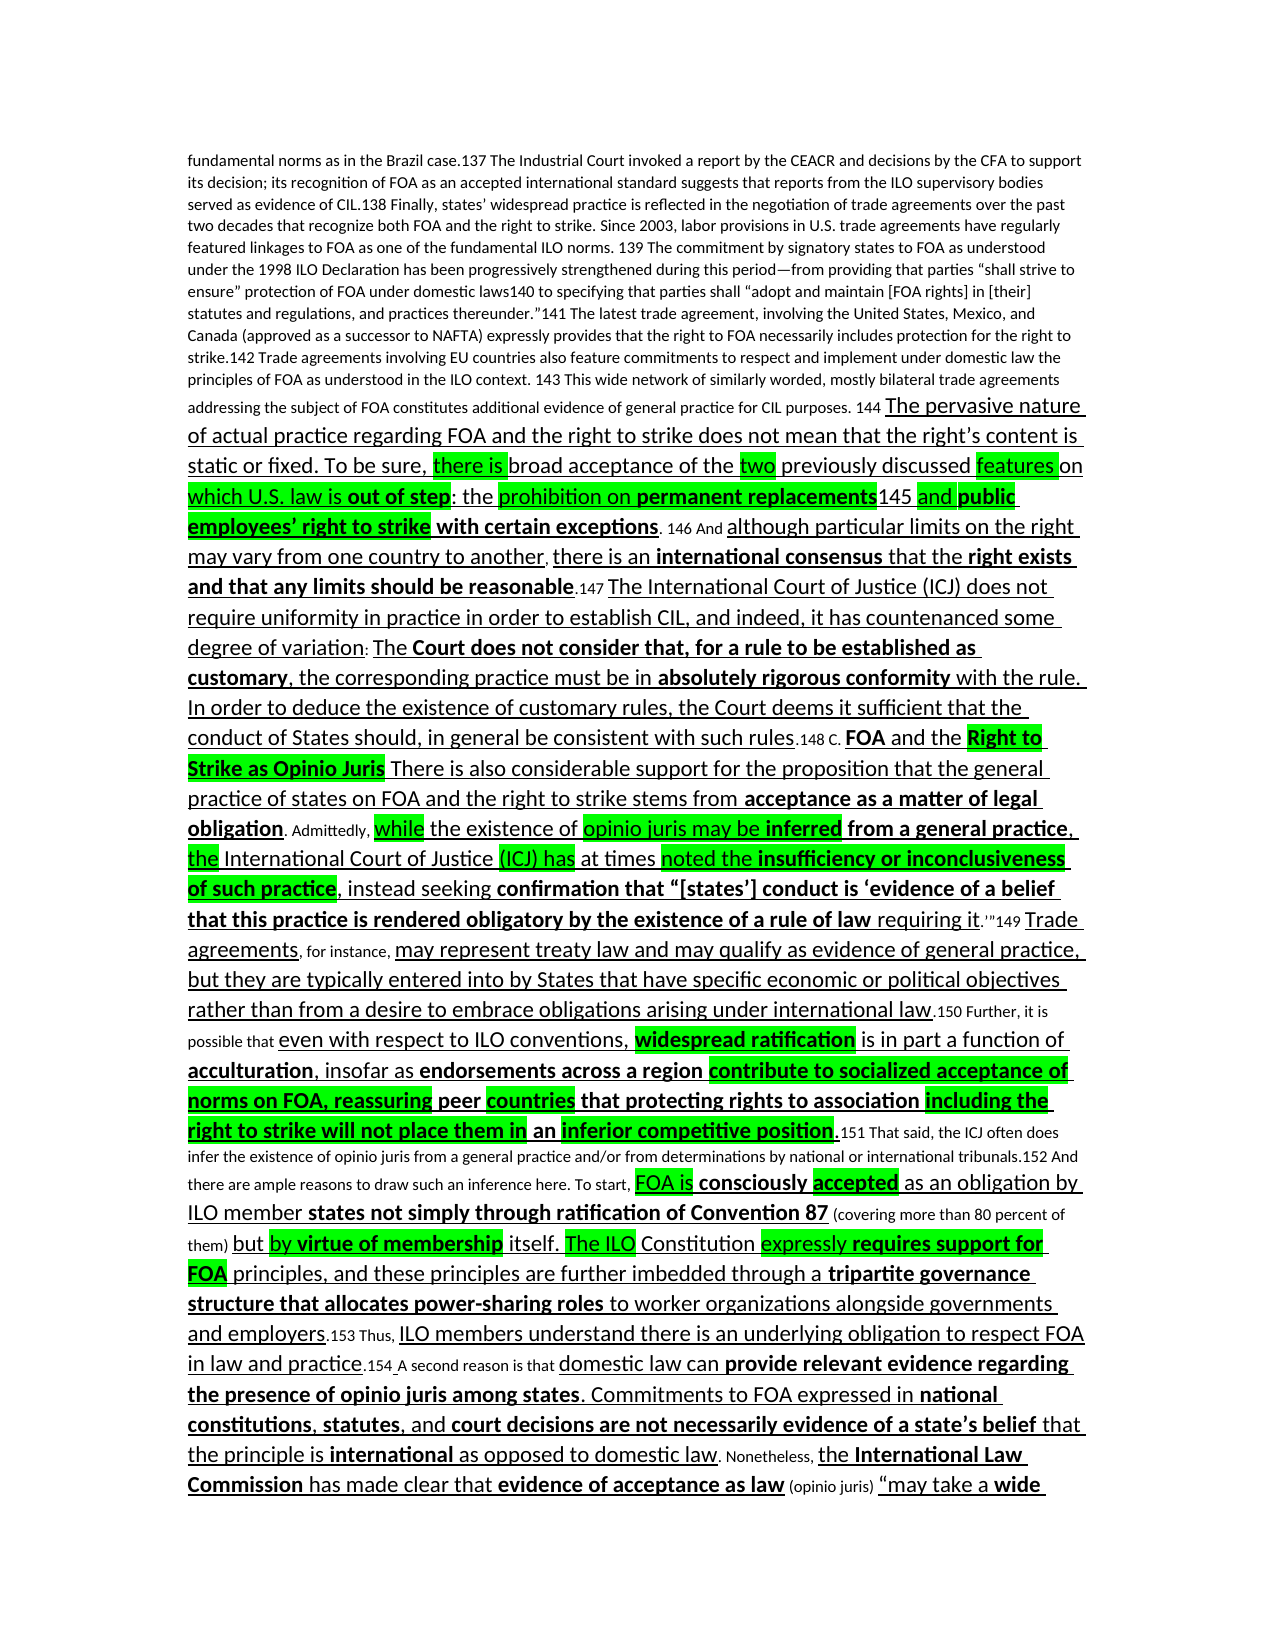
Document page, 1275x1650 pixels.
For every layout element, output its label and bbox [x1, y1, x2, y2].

text [187, 150, 1087, 687]
text [187, 688, 1087, 1498]
